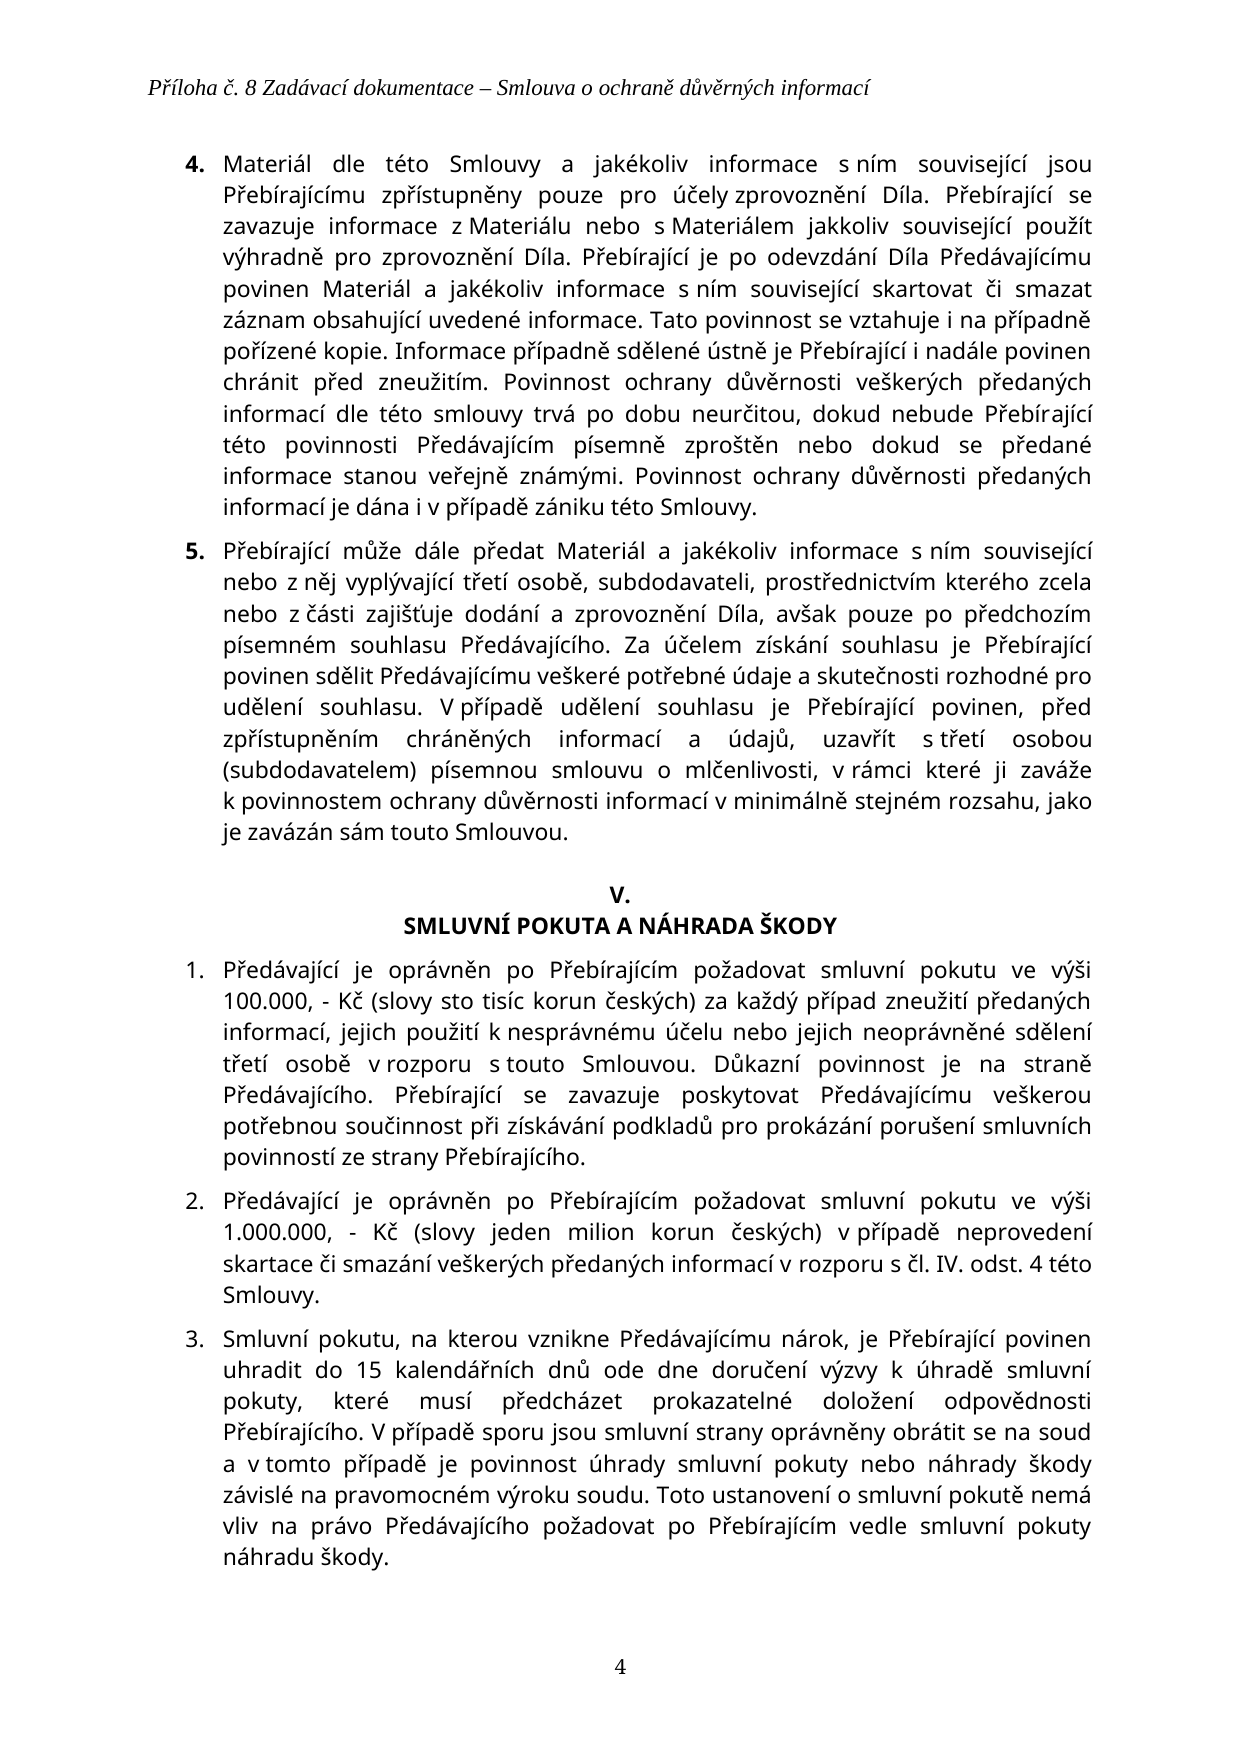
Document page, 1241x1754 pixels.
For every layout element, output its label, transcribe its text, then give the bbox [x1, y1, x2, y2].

text V. [148, 879, 1093, 910]
list Materiál dle této Smlouvy a jakékoliv informace s ním související jsou Přebírajícímu zpřístupněny pouze pro účely zprovoznění Díla. Přebírající se zavazuje informace z Materiálu nebo s Materiálem jakkoliv související použít výhradně pro zprovoznění Díla. Přebírající je po odevzdání Díla Předávajícímu povinen Materiál a jakékoliv informace s ním související skartovat či smazat záznam obsahující uvedené informace. Tato povinnost se vztahuje i na případně pořízené kopie. Informace případně sdělené ústně je Přebírající i nadále povinen chránit před zneužitím. Povinnost ochrany důvěrnosti veškerých předaných informací dle této smlouvy trvá po dobu neurčitou, dokud nebude Přebírající této povinnosti Předávajícím písemně zproštěn nebo dokud se předané informace stanou veřejně známými. Povinnost ochrany důvěrnosti předaných informací je dána i v případě zániku této Smlouvy. [185, 148, 1093, 523]
list Předávající je oprávněn po Přebírajícím požadovat smluvní pokutu ve výši 100.000, - Kč (slovy sto tisíc korun českých) za každý případ zneužití předaných informací, jejich použití k nesprávnému účelu nebo jejich neoprávněné sdělení třetí osobě v rozporu s touto Smlouvou. Důkazní povinnost je na straně Předávajícího. Přebírající se zavazuje poskytovat Předávajícímu veškerou potřebnou součinnost při získávání podkladů pro prokázání porušení smluvních povinností ze strany Přebírajícího. [185, 954, 1093, 1173]
list Předávající je oprávněn po Přebírajícím požadovat smluvní pokutu ve výši 1.000.000, - Kč (slovy jeden milion korun českých) v případě neprovedení skartace či smazání veškerých předaných informací v rozporu s čl. IV. odst. 4 této Smlouvy. [185, 1185, 1093, 1310]
list Smluvní pokutu, na kterou vznikne Předávajícímu nárok, je Přebírající povinen uhradit do 15 kalendářních dnů ode dne doručení výzvy k úhradě smluvní pokuty, které musí předcházet prokazatelné doložení odpovědnosti Přebírajícího. V případě sporu jsou smluvní strany oprávněny obrátit se na soud a v tomto případě je povinnost úhrady smluvní pokuty nebo náhrady škody závislé na pravomocném výroku soudu. Toto ustanovení o smluvní pokutě nemá vliv na právo Předávajícího požadovat po Přebírajícím vedle smluvní pokuty náhradu škody. [185, 1323, 1093, 1573]
list Přebírající může dále předat Materiál a jakékoliv informace s ním související nebo z něj vyplývající třetí osobě, subdodavateli, prostřednictvím kterého zcela nebo z části zajišťuje dodání a zprovoznění Díla, avšak pouze po předchozím písemném souhlasu Předávajícího. Za účelem získání souhlasu je Přebírající povinen sdělit Předávajícímu veškeré potřebné údaje a skutečnosti rozhodné pro udělení souhlasu. V případě udělení souhlasu je Přebírající povinen, před zpřístupněním chráněných informací a údajů, uzavřít s třetí osobou (subdodavatelem) písemnou smlouvu o mlčenlivosti, v rámci které ji zaváže k povinnostem ochrany důvěrnosti informací v minimálně stejném rozsahu, jako je zavázán sám touto Smlouvou. [185, 535, 1093, 848]
subtitle SMLUVNÍ POKUTA A NÁHRADA ŠKODY [148, 910, 1093, 941]
